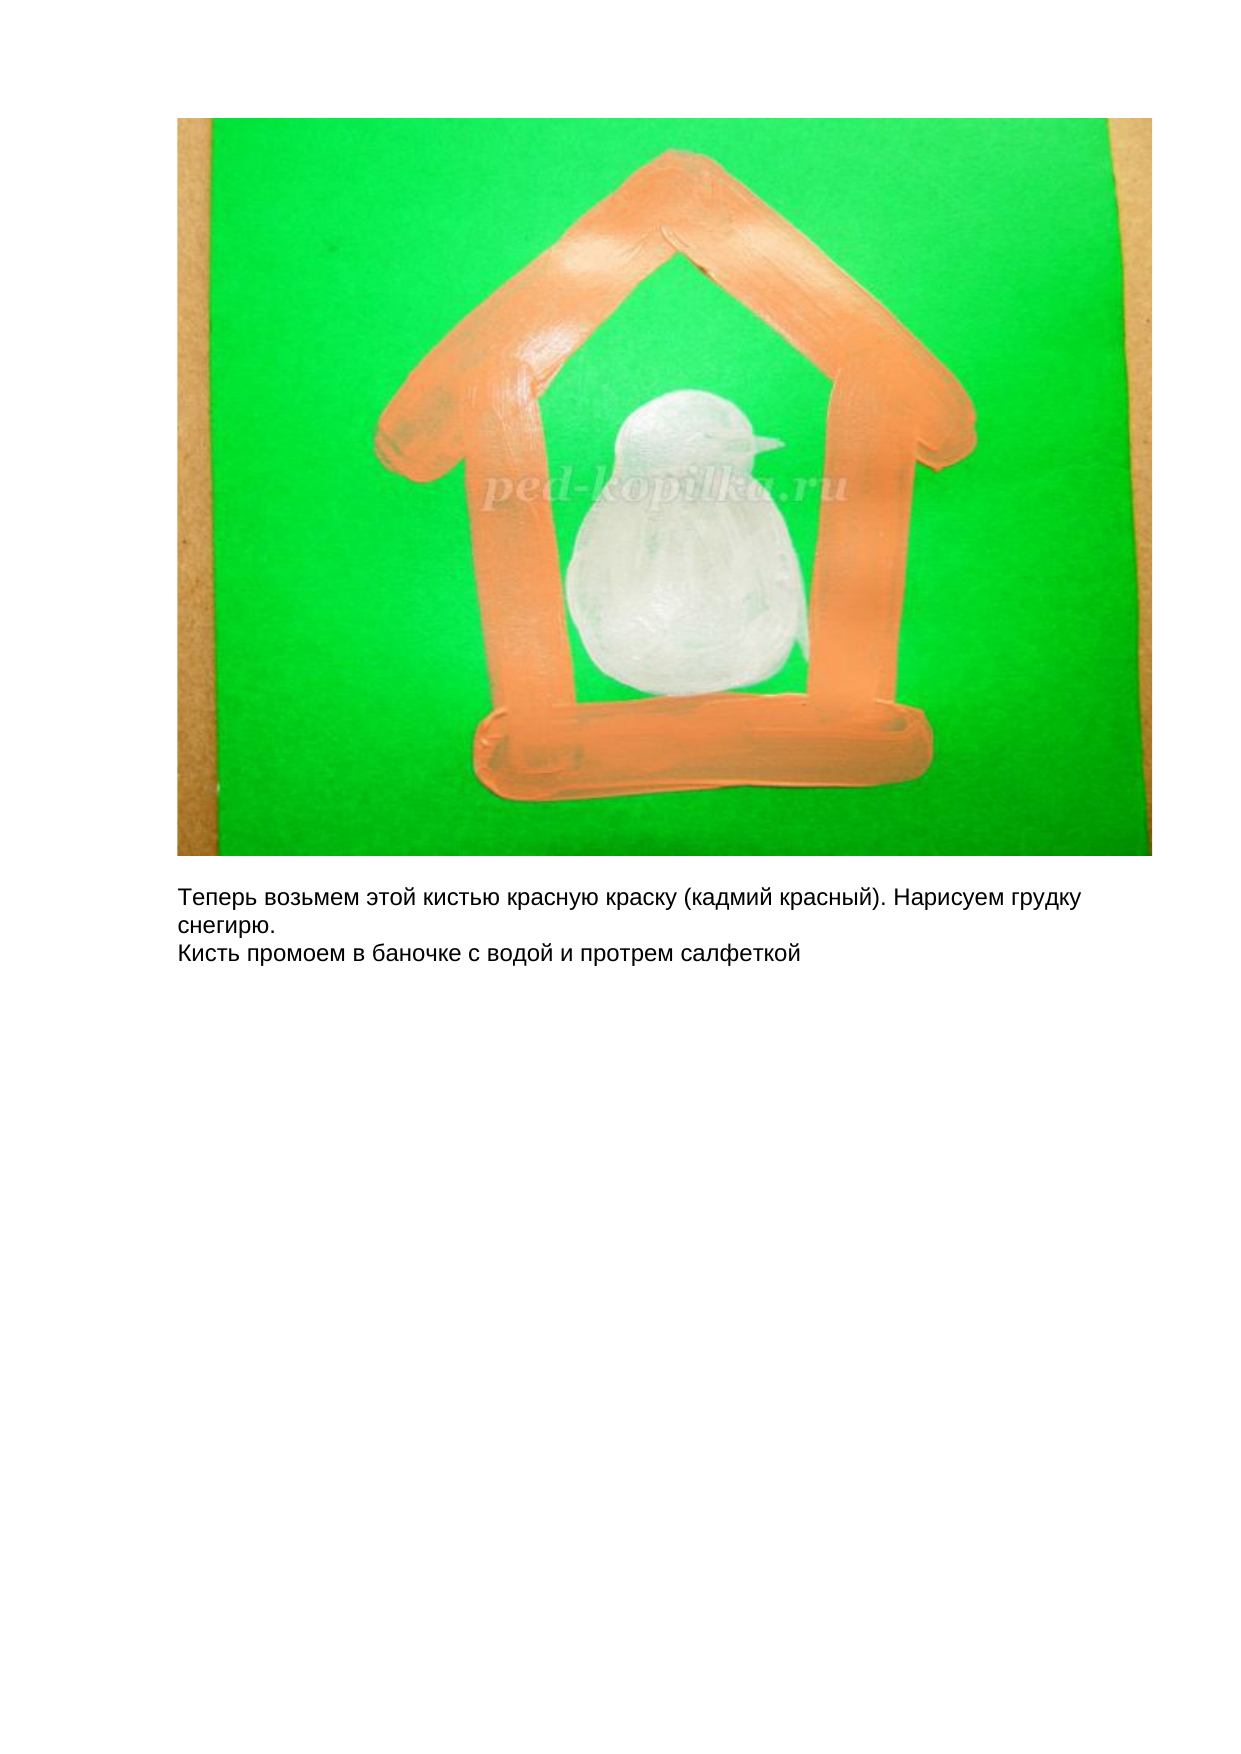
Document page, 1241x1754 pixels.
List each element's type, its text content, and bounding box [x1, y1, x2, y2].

text Теперь возьмем этой кистью красную краску (кадмий красный). Нарисуем грудку снегирю. Кисть промоем в баночке с водой и протрем салфеткой [177, 856, 1152, 966]
picture [177, 118, 1153, 856]
